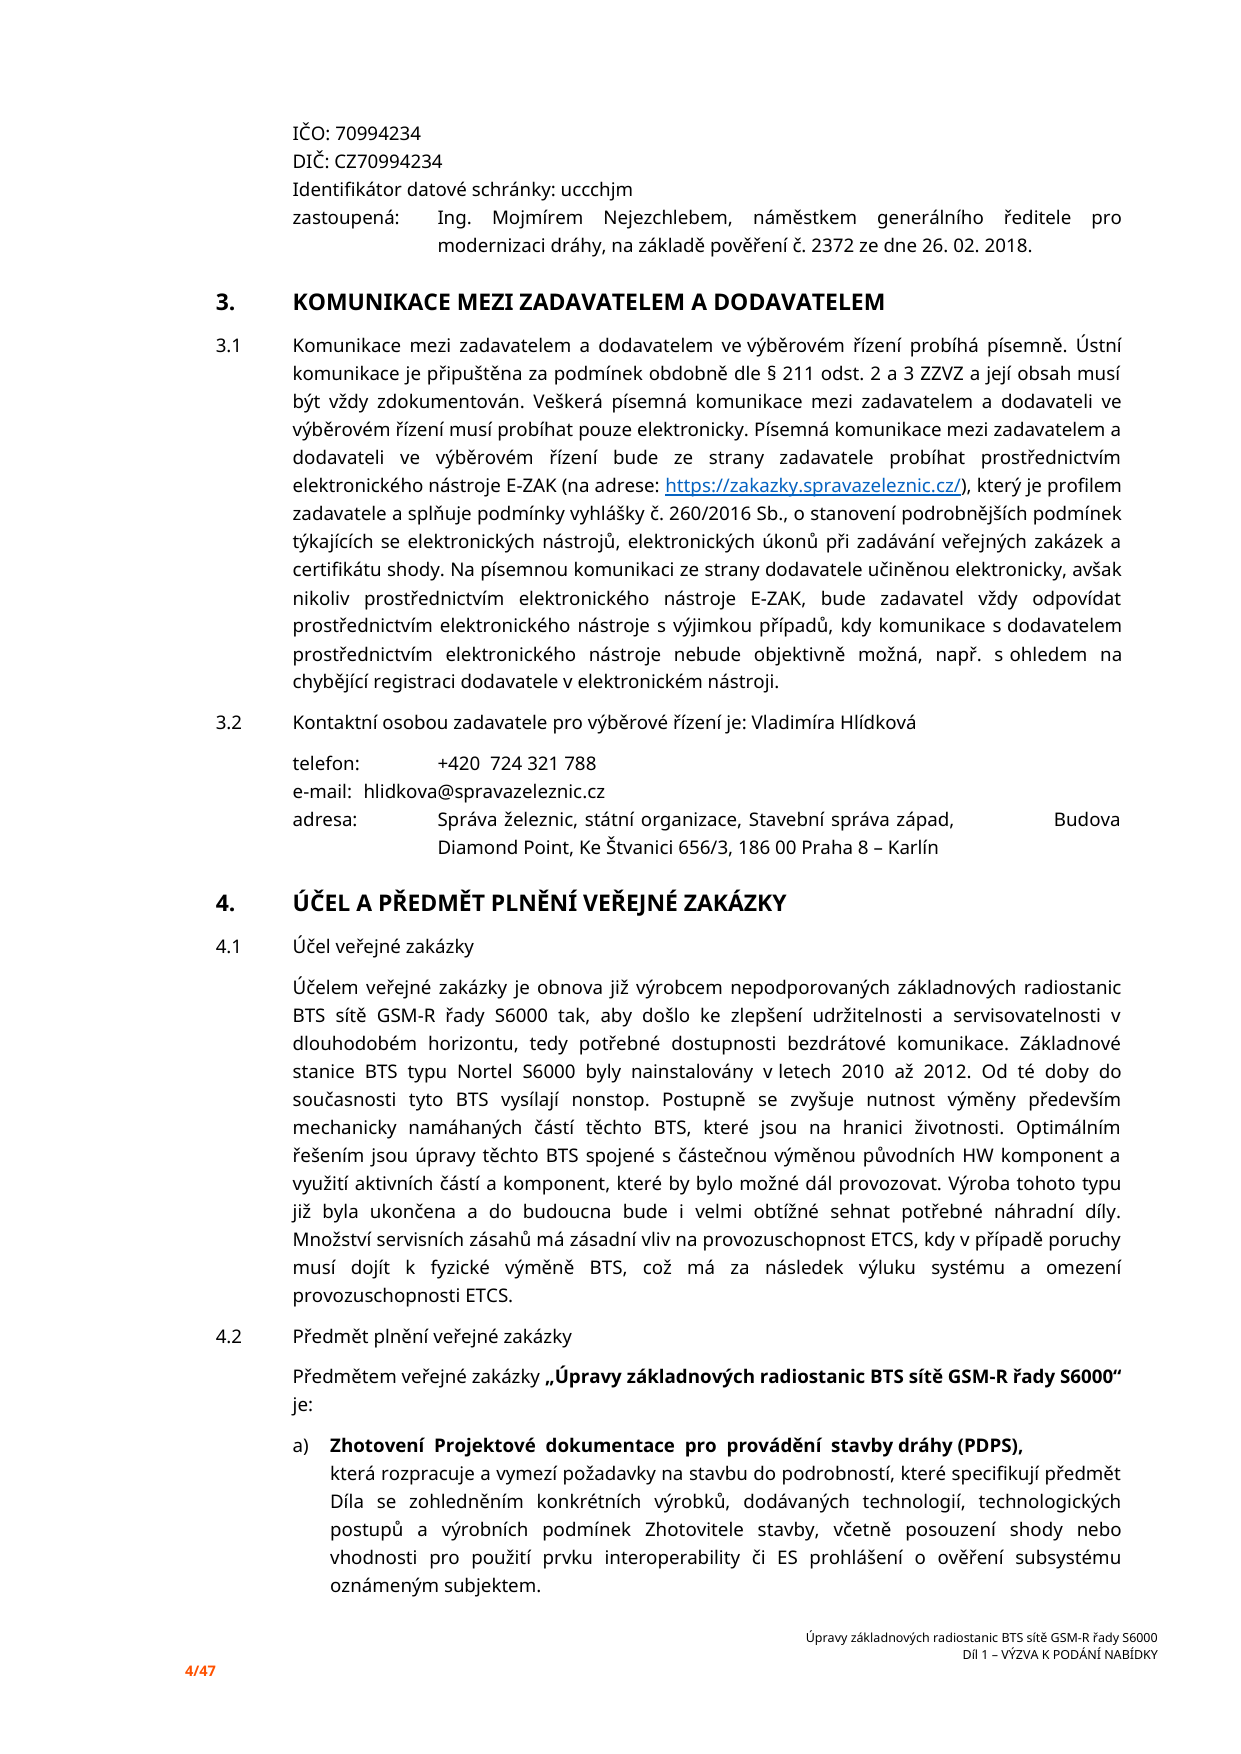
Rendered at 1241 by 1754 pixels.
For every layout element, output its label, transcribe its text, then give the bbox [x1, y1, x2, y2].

text Předmět plnění veřejné zakázky [216, 1323, 1122, 1349]
text Identifikátor datové schránky: uccchjm [292, 177, 1122, 202]
text ÚČEL A PŘEDMĚT PLNĚNÍ VEŘEJNÉ ZAKÁZKY [216, 887, 1122, 918]
text která rozpracuje a vymezí požadavky na stavbu do podrobností, které specifikují předmět Díla se zohledněním konkrétních výrobků, dodávaných technologií, technologických postupů a výrobních podmínek Zhotovitele stavby, včetně posouzení shody nebo vhodnosti pro použití prvku interoperability či ES prohlášení o ověření subsystému oznámeným subjektem. [330, 1460, 1122, 1598]
text KOMUNIKACE MEZI ZADAVATELEM a DODAVATELEM [216, 286, 1122, 317]
text Komunikace mezi zadavatelem a dodavatelem ve výběrovém řízení probíhá písemně. Ústní komunikace je připuštěna za podmínek obdobně dle § 211 odst. 2 a 3 ZZVZ a její obsah musí být vždy zdokumentován. Veškerá písemná komunikace mezi zadavatelem a dodavateli ve výběrovém řízení musí probíhat pouze elektronicky. Písemná komunikace mezi zadavatelem a dodavateli ve výběrovém řízení bude ze strany zadavatele probíhat prostřednictvím elektronického nástroje E-ZAK (na adrese: https://zakazky.spravazeleznic.cz/), který je profilem zadavatele a splňuje podmínky vyhlášky č. 260/2016 Sb., o stanovení podrobnějších podmínek týkajících se elektronických nástrojů, elektronických úkonů při zadávání veřejných zakázek a certifikátu shody. Na písemnou komunikaci ze strany dodavatele učiněnou elektronicky, avšak nikoliv prostřednictvím elektronického nástroje E-ZAK, bude zadavatel vždy odpovídat prostřednictvím elektronického nástroje s výjimkou případů, kdy komunikace s dodavatelem prostřednictvím elektronického nástroje nebude objektivně možná, např. s ohledem na chybějící registraci dodavatele v elektronickém nástroji. [216, 333, 1122, 694]
text e-mail: hlidkova@spravazeleznic.cz [292, 778, 1122, 803]
text zastoupená: Ing. Mojmírem Nejezchlebem, náměstkem generálního ředitele pro modernizaci dráhy, na základě pověření č. 2372 ze dne 26. 02. 2018. [292, 205, 1122, 258]
text Účelem veřejné zakázky je obnova již výrobcem nepodporovaných základnových radiostanic BTS sítě GSM-R řady S6000 tak, aby došlo ke zlepšení udržitelnosti a servisovatelnosti v dlouhodobém horizontu, tedy potřebné dostupnosti bezdrátové komunikace. Základnové stanice BTS typu Nortel S6000 byly nainstalovány v letech 2010 až 2012. Od té doby do současnosti tyto BTS vysílají nonstop. Postupně se zvyšuje nutnost výměny především mechanicky namáhaných částí těchto BTS, které jsou na hranici životnosti. Optimálním řešením jsou úpravy těchto BTS spojené s částečnou výměnou původních HW komponent a využití aktivních částí a komponent, které by bylo možné dál provozovat. Výroba tohoto typu již byla ukončena a do budoucna bude i velmi obtížné sehnat potřebné náhradní díly. Množství servisních zásahů má zásadní vliv na provozuschopnost ETCS, kdy v případě poruchy musí dojít k fyzické výměně BTS, což má za následek výluku systému a omezení provozuschopnosti ETCS. [292, 974, 1122, 1308]
list Zhotovení Projektové dokumentace pro provádění stavby dráhy (PDPS), [292, 1432, 1122, 1458]
text IČO: 70994234 [292, 121, 1122, 146]
list telefon: +420 724 321 788 [292, 750, 1122, 775]
text DIČ: CZ70994234 [292, 149, 1122, 174]
text adresa: Správa železnic, státní organizace, Stavební správa západ, Budova Diamond Point, Ke Štvanici 656/3, 186 00 Praha 8 – Karlín [292, 806, 1122, 859]
text Účel veřejné zakázky [216, 934, 1122, 959]
text Kontaktní osobou zadavatele pro výběrové řízení je: Vladimíra Hlídková [216, 709, 1122, 735]
text Předmětem veřejné zakázky „Úpravy základnových radiostanic BTS sítě GSM-R řady S6000“ je: [292, 1364, 1122, 1417]
